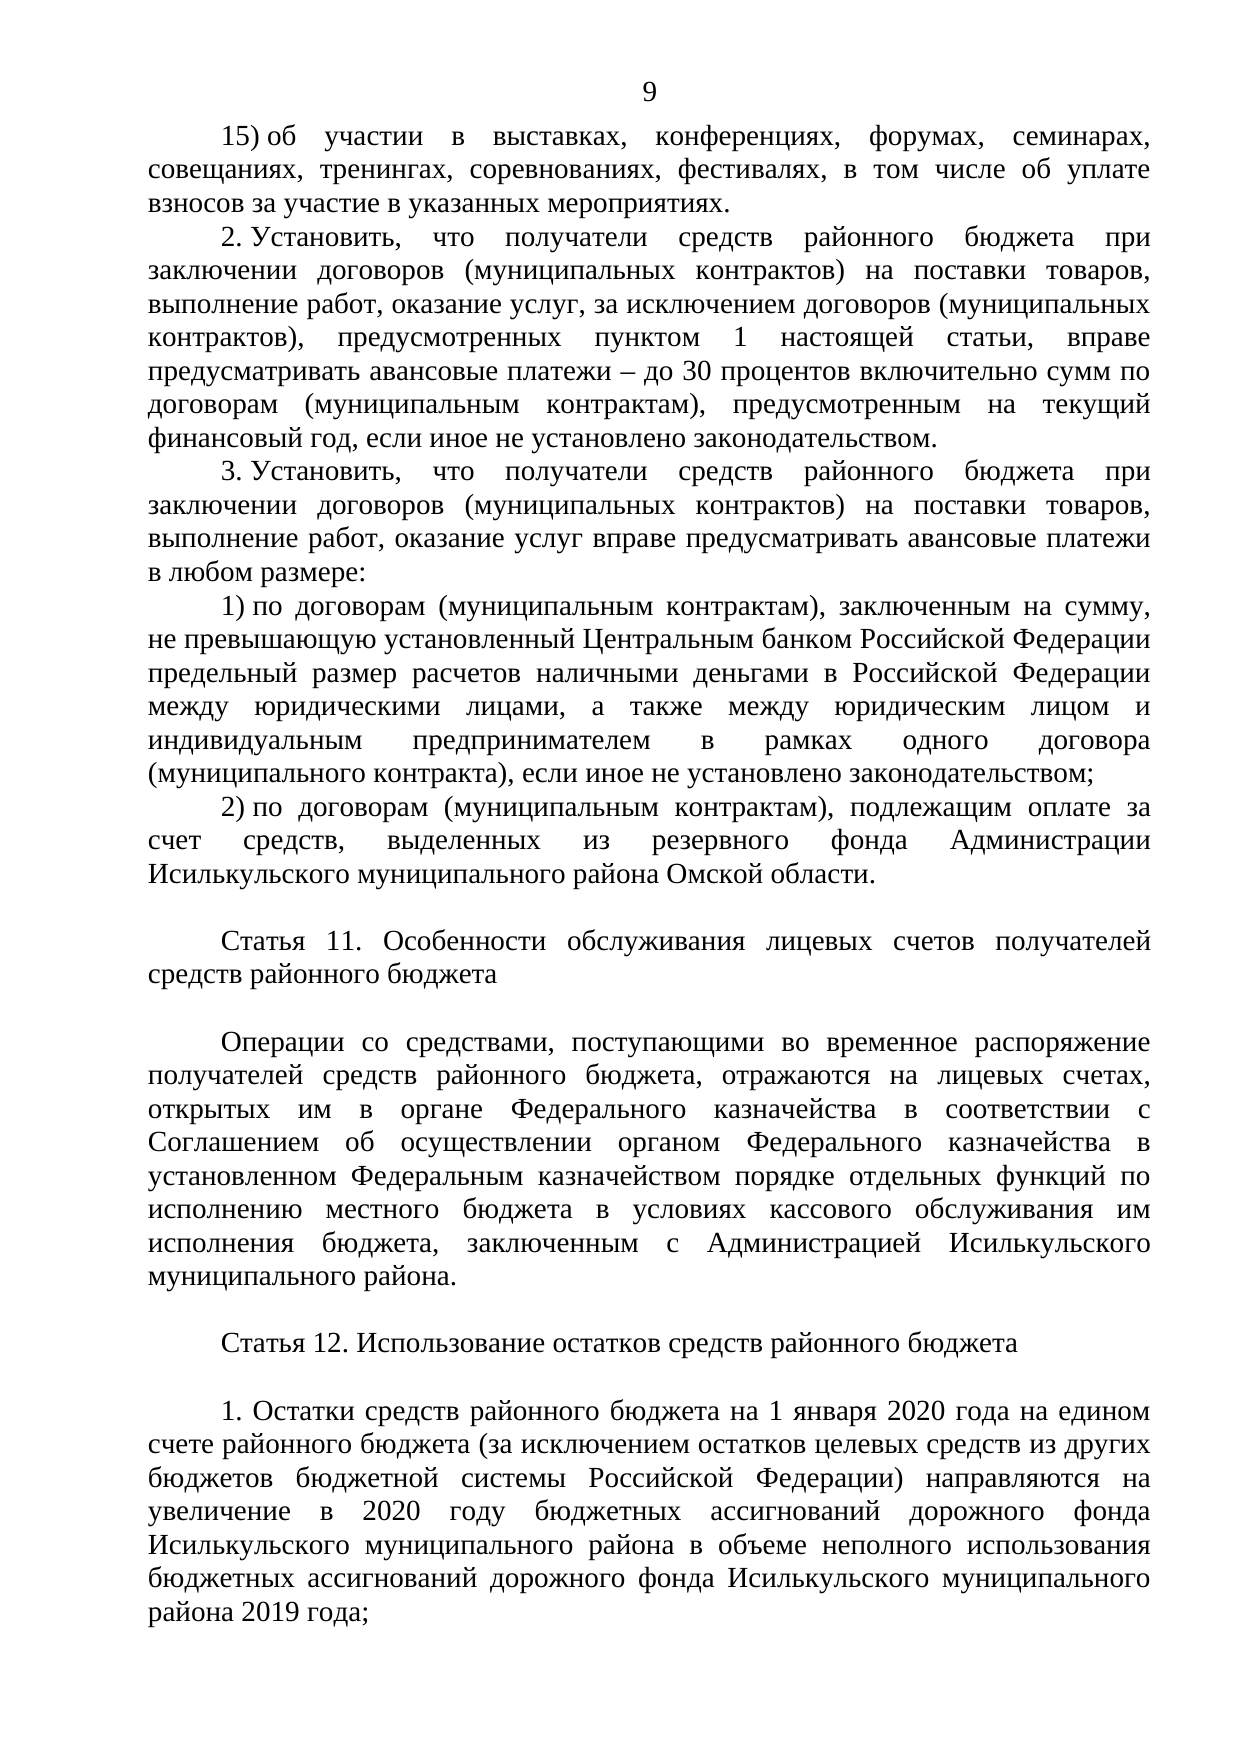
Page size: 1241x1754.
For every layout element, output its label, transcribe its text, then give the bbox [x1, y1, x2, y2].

text Статья 11. Особенности обслуживания лицевых счетов получателей средств районного бюджета [148, 923, 1152, 990]
text Статья 12. Использование остатков средств районного бюджета [148, 1326, 1152, 1359]
text 2. Установить, что получатели средств районного бюджета при заключении договоров (муниципальных контрактов) на поставки товаров, выполнение работ, оказание услуг, за исключением договоров (муниципальных контрактов), предусмотренных пунктом 1 настоящей статьи, вправе предусматривать авансовые платежи – до 30 процентов включительно сумм по договорам (муниципальным контрактам), предусмотренным на текущий финансовый год, если иное не установлено законодательством. [148, 219, 1152, 453]
text 1) по договорам (муниципальным контрактам), заключенным на сумму, не превышающую установленный Центральным банком Российской Федерации предельный размер расчетов наличными деньгами в Российской Федерации между юридическими лицами, а также между юридическим лицом и индивидуальным предпринимателем в рамках одного договора (муниципального контракта), если иное не установлено законодательством; [148, 588, 1152, 789]
text Операции со средствами, поступающими во временное распоряжение получателей средств районного бюджета, отражаются на лицевых счетах, открытых им в органе Федерального казначейства в соответствии с Соглашением об осуществлении органом Федерального казначейства в установленном Федеральным казначейством порядке отдельных функций по исполнению местного бюджета в условиях кассового обслуживания им исполнения бюджета, заключенным с Администрацией Исилькульского муниципального района. [148, 1024, 1152, 1292]
text 1. Остатки средств районного бюджета на 1 января 2020 года на едином счете районного бюджета (за исключением остатков целевых средств из других бюджетов бюджетной системы Российской Федерации) направляются на увеличение в 2020 году бюджетных ассигнований дорожного фонда Исилькульского муниципального района в объеме неполного использования бюджетных ассигнований дорожного фонда Исилькульского муниципального района 2019 года; [148, 1393, 1152, 1627]
text 2) по договорам (муниципальным контрактам), подлежащим оплате за счет средств, выделенных из резервного фонда Администрации Исилькульского муниципального района Омской области. [148, 789, 1152, 889]
text 3. Установить, что получатели средств районного бюджета при заключении договоров (муниципальных контрактов) на поставки товаров, выполнение работ, оказание услуг вправе предусматривать авансовые платежи в любом размере: [148, 453, 1152, 588]
text 15) об участии в выставках, конференциях, форумах, семинарах, совещаниях, тренингах, соревнованиях, фестивалях, в том числе об уплате взносов за участие в указанных мероприятиях. [148, 118, 1152, 219]
